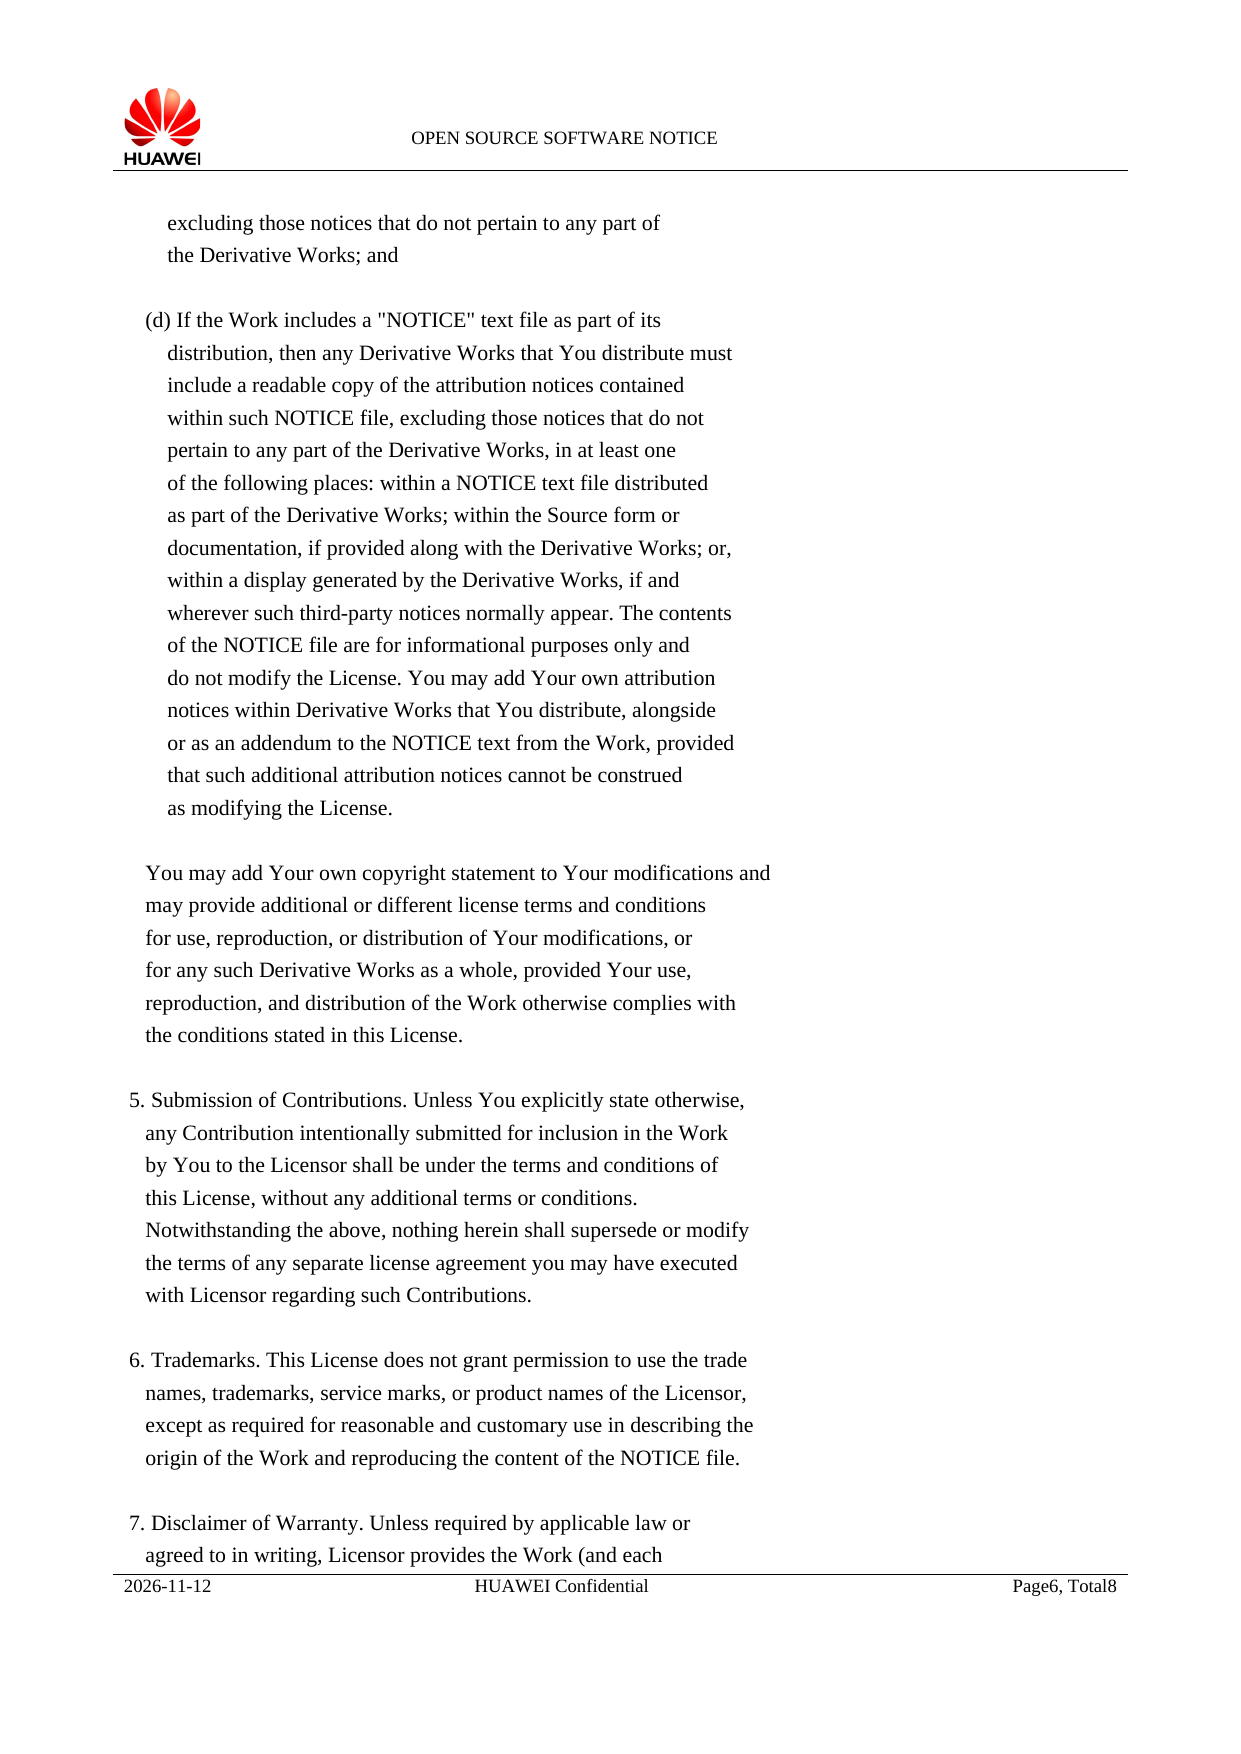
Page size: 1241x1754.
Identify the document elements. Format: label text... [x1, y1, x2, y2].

picture [124, 88, 201, 165]
